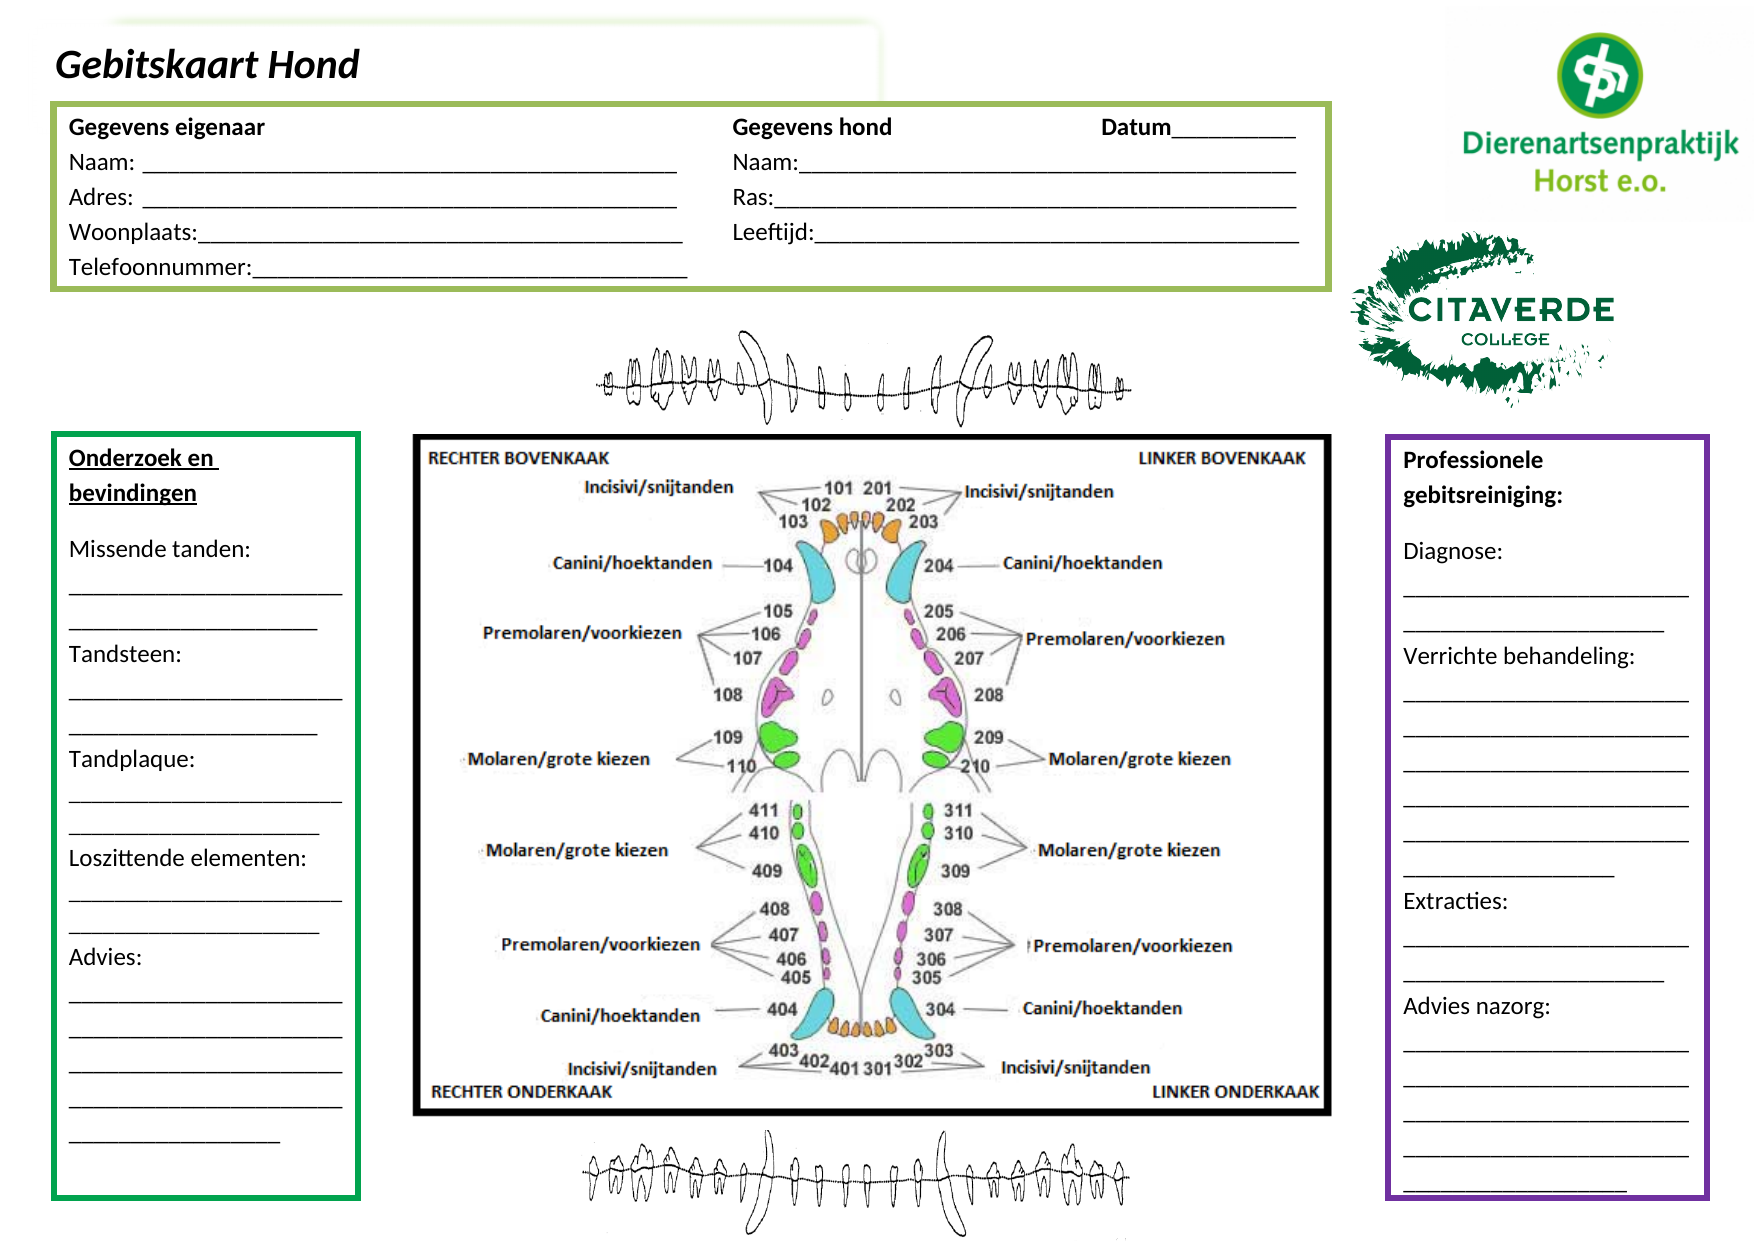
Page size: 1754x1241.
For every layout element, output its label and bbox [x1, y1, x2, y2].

picture [1350, 231, 1614, 408]
picture [1438, 6, 1754, 222]
picture [404, 326, 1350, 1241]
